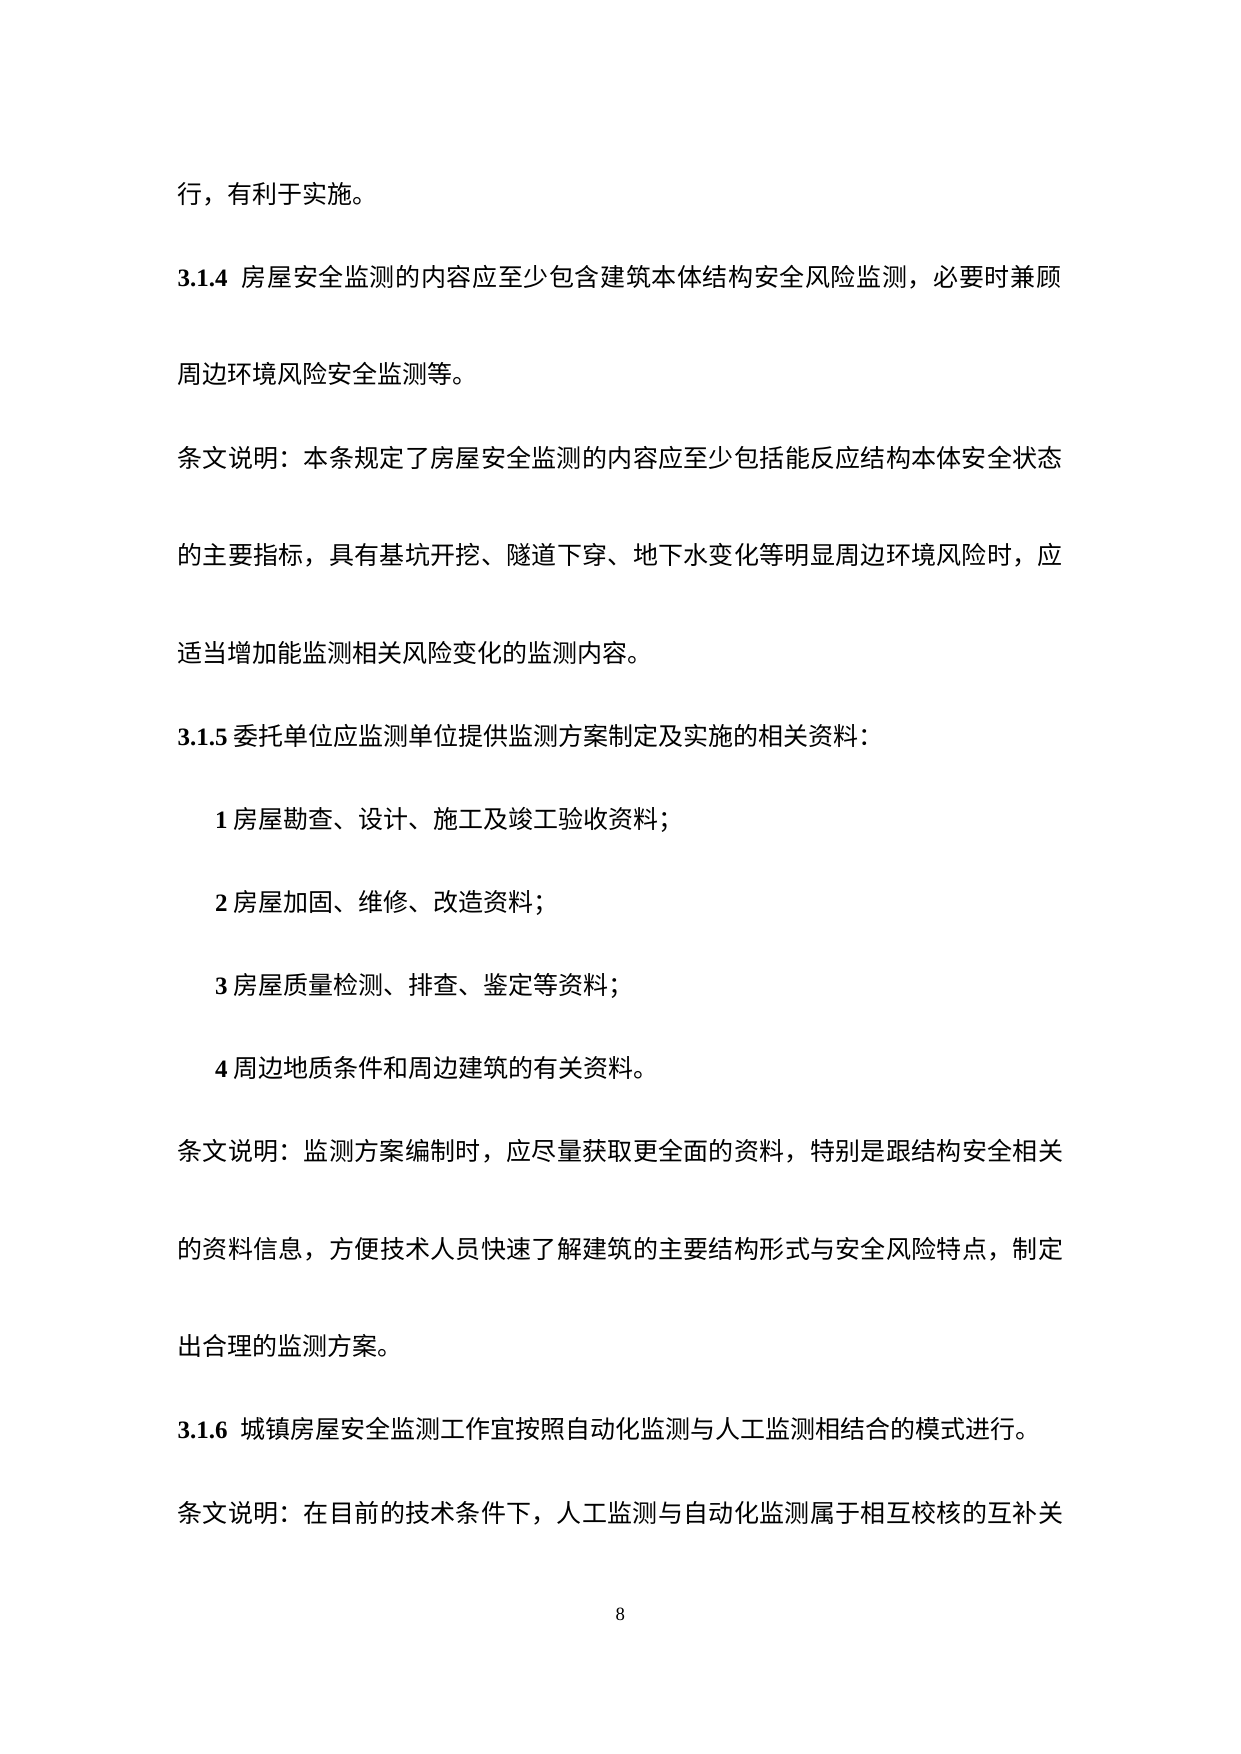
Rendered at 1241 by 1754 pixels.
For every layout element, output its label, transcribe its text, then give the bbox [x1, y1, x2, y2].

text 3 房屋质量检测、排查、鉴定等资料； [177, 951, 1063, 1016]
text 条文说明：本条规定了房屋安全监测的内容应至少包括能反应结构本体安全状态的主要指标，具有基坑开挖、隧道下穿、地下水变化等明显周边环境风险时，应适当增加能监测相关风险变化的监测内容。 [177, 424, 1063, 684]
text 2 房屋加固、维修、改造资料； [177, 868, 1063, 933]
text 3.1.4 房屋安全监测的内容应至少包含建筑本体结构安全风险监测，必要时兼顾周边环境风险安全监测等。 [177, 243, 1063, 406]
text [177, 1479, 1063, 1544]
text 条文说明：监测方案编制时，应尽量获取更全面的资料，特别是跟结构安全相关的资料信息，方便技术人员快速了解建筑的主要结构形式与安全风险特点，制定出合理的监测方案。 [177, 1117, 1063, 1377]
text 1 房屋勘查、设计、施工及竣工验收资料； [177, 785, 1063, 850]
text 4 周边地质条件和周边建筑的有关资料。 [177, 1034, 1063, 1099]
text 3.1.5 委托单位应监测单位提供监测方案制定及实施的相关资料： [177, 702, 1063, 767]
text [177, 160, 1063, 225]
text 3.1.6 城镇房屋安全监测工作宜按照自动化监测与人工监测相结合的模式进行。 [177, 1396, 1063, 1461]
